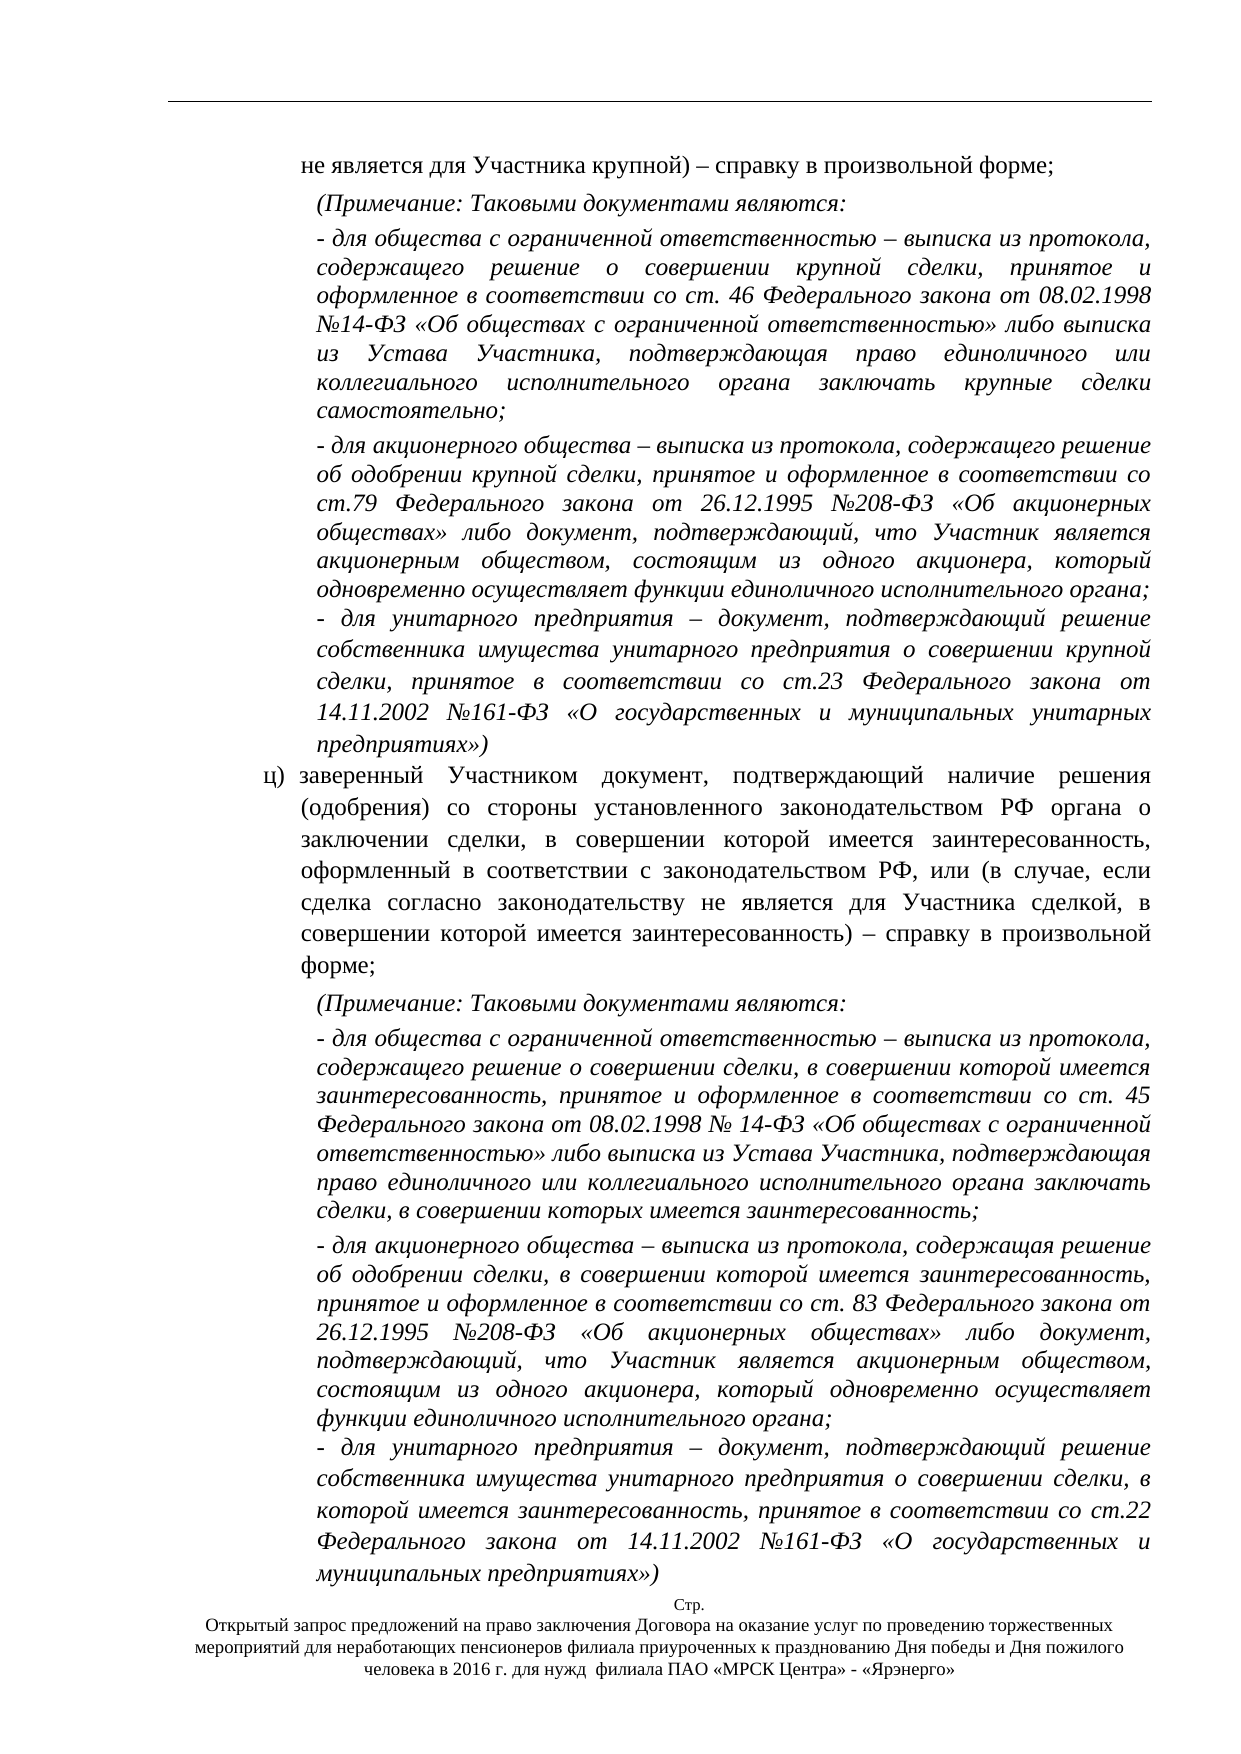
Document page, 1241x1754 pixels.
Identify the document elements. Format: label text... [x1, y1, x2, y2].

list заверенный Участником документ, подтверждающий наличие решения (одобрения) со стороны установленного законодательством РФ органа о заключении сделки, в совершении которой имеется заинтересованность, оформленный в соответствии с законодательством РФ, или (в случае, если сделка согласно законодательству не является для Участника сделкой, в совершении которой имеется заинтересованность) – справку в произвольной форме; [263, 761, 1152, 979]
list (Примечание: Таковыми документами являются: [316, 988, 1152, 1017]
list - для акционерного общества – выписка из протокола, содержащая решение об одобрении сделки, в совершении которой имеется заинтересованность, принятое и оформленное в соответствии со ст. 83 Федерального закона от 26.12.1995 №208-ФЗ «Об акционерных обществах» либо документ, подтверждающий, что Участник является акционерным обществом, состоящим из одного акционера, который одновременно осуществляет функции единоличного исполнительного органа; [316, 1230, 1152, 1432]
list - для общества с ограниченной ответственностью – выписка из протокола, содержащего решение о совершении сделки, в совершении которой имеется заинтересованность, принятое и оформленное в соответствии со ст. 45 Федерального закона от 08.02.1998 № 14-ФЗ «Об обществах с ограниченной ответственностью» либо выписка из Устава Участника, подтверждающая право единоличного или коллегиального исполнительного органа заключать сделки, в совершении которых имеется заинтересованность; [316, 1023, 1152, 1224]
list - для унитарного предприятия – документ, подтверждающий решение собственника имущества унитарного предприятия о совершении крупной сделки, принятое в соответствии со ст.23 Федерального закона от 14.11.2002 №161-ФЗ «О государственных и муниципальных унитарных предприятиях») [316, 603, 1152, 758]
list (Примечание: Таковыми документами являются: [316, 188, 1152, 217]
list - для общества с ограниченной ответственностью – выписка из протокола, содержащего решение о совершении крупной сделки, принятое и оформленное в соответствии со ст. 46 Федерального закона от 08.02.1998 №14-ФЗ «Об обществах с ограниченной ответственностью» либо выписка из Устава Участника, подтверждающая право единоличного или коллегиального исполнительного органа заключать крупные сделки самостоятельно; [316, 223, 1152, 424]
list - для акционерного общества – выписка из протокола, содержащего решение об одобрении крупной сделки, принятое и оформленное в соответствии со ст.79 Федерального закона от 26.12.1995 №208-ФЗ «Об акционерных обществах» либо документ, подтверждающий, что Участник является акционерным обществом, состоящим из одного акционера, который одновременно осуществляет функции единоличного исполнительного органа; [316, 430, 1152, 603]
list - для унитарного предприятия – документ, подтверждающий решение собственника имущества унитарного предприятия о совершении сделки, в которой имеется заинтересованность, принятое в соответствии со ст.22 Федерального закона от 14.11.2002 №161-ФЗ «О государственных и муниципальных предприятиях») [316, 1432, 1152, 1587]
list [263, 150, 1152, 179]
